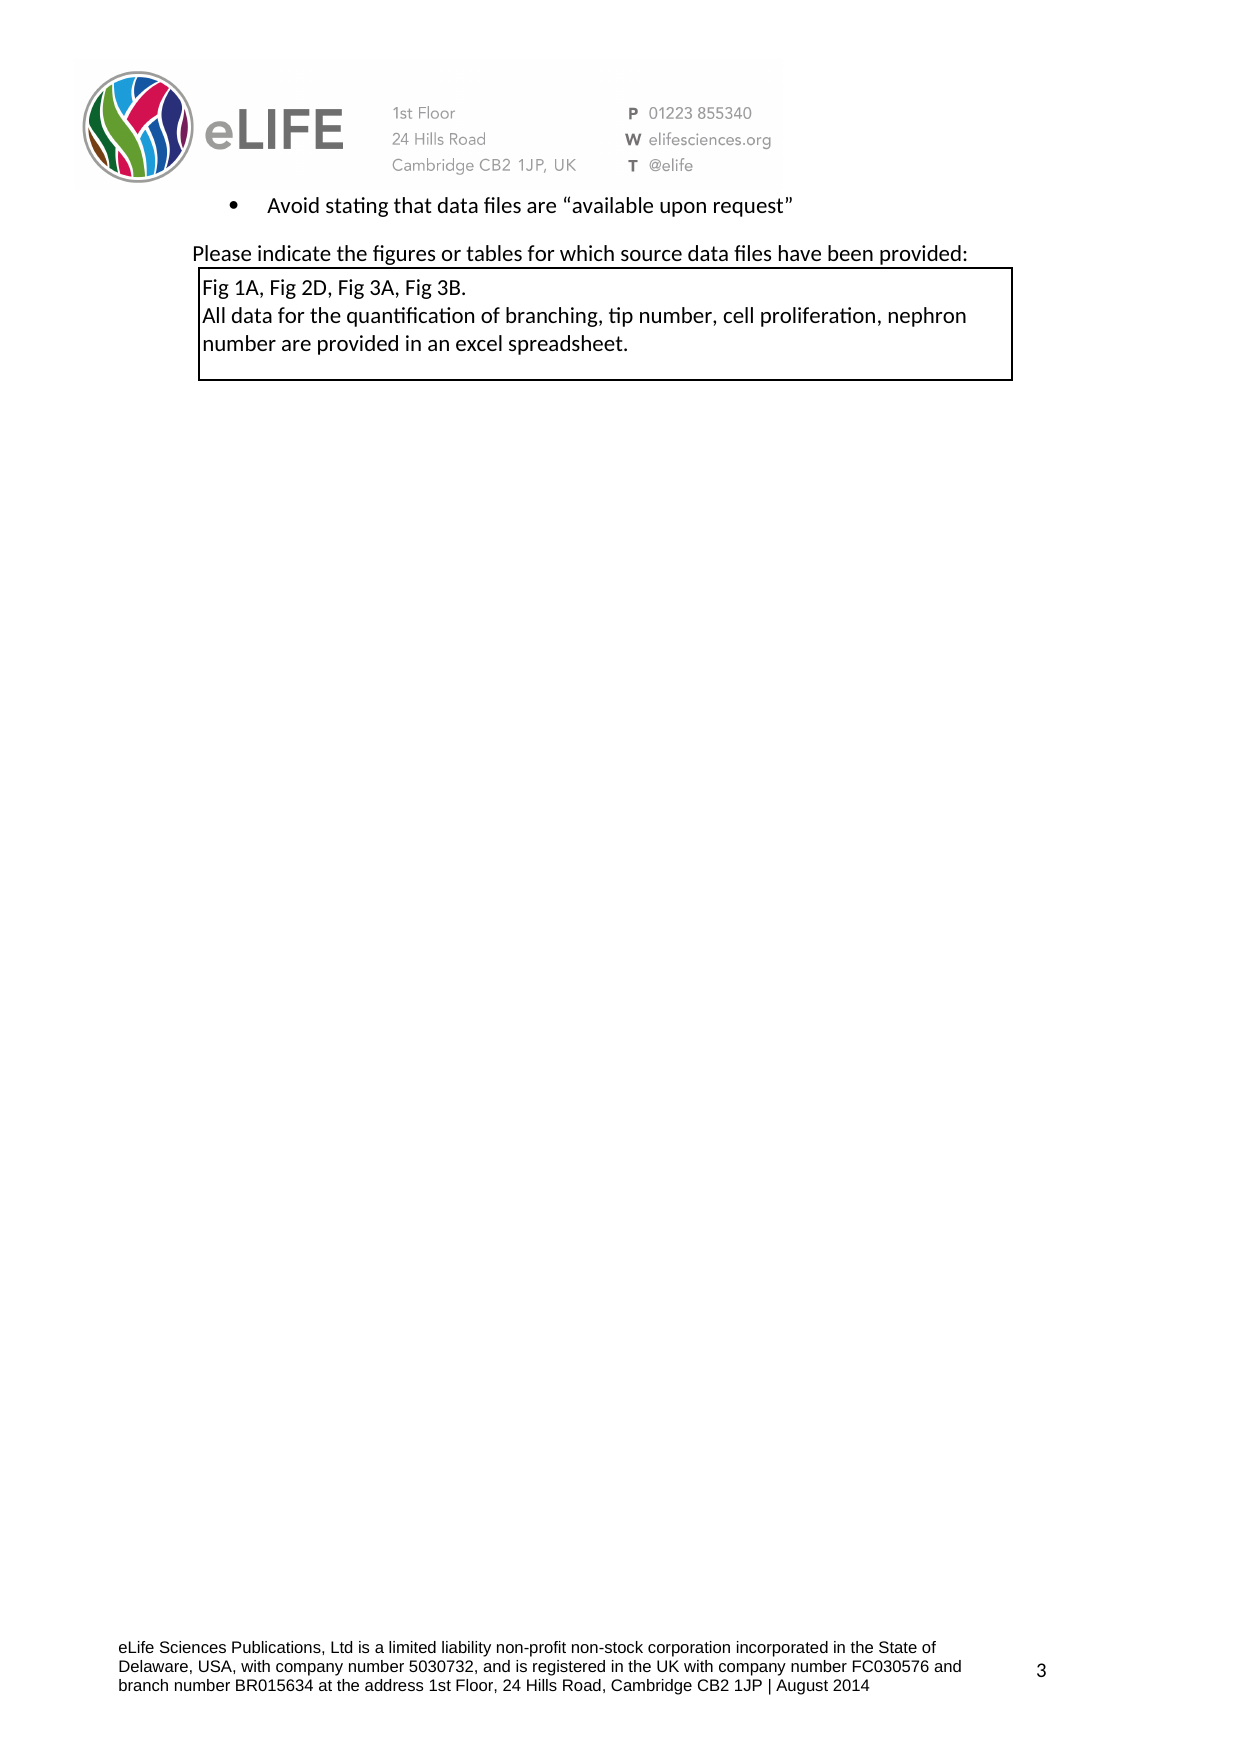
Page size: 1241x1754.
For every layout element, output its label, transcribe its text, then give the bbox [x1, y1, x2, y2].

picture [73, 59, 784, 191]
text All data for the quantification of branching, tip number, cell proliferation, nephron number are provided in an excel spreadsheet. [200, 301, 1011, 359]
list Avoid stating that data files are “available upon request” [229, 191, 1053, 219]
text Fig 1A, Fig 2D, Fig 3A, Fig 3B. [200, 271, 1011, 301]
text Please indicate the figures or tables for which source data files have been provided: [192, 239, 1053, 267]
